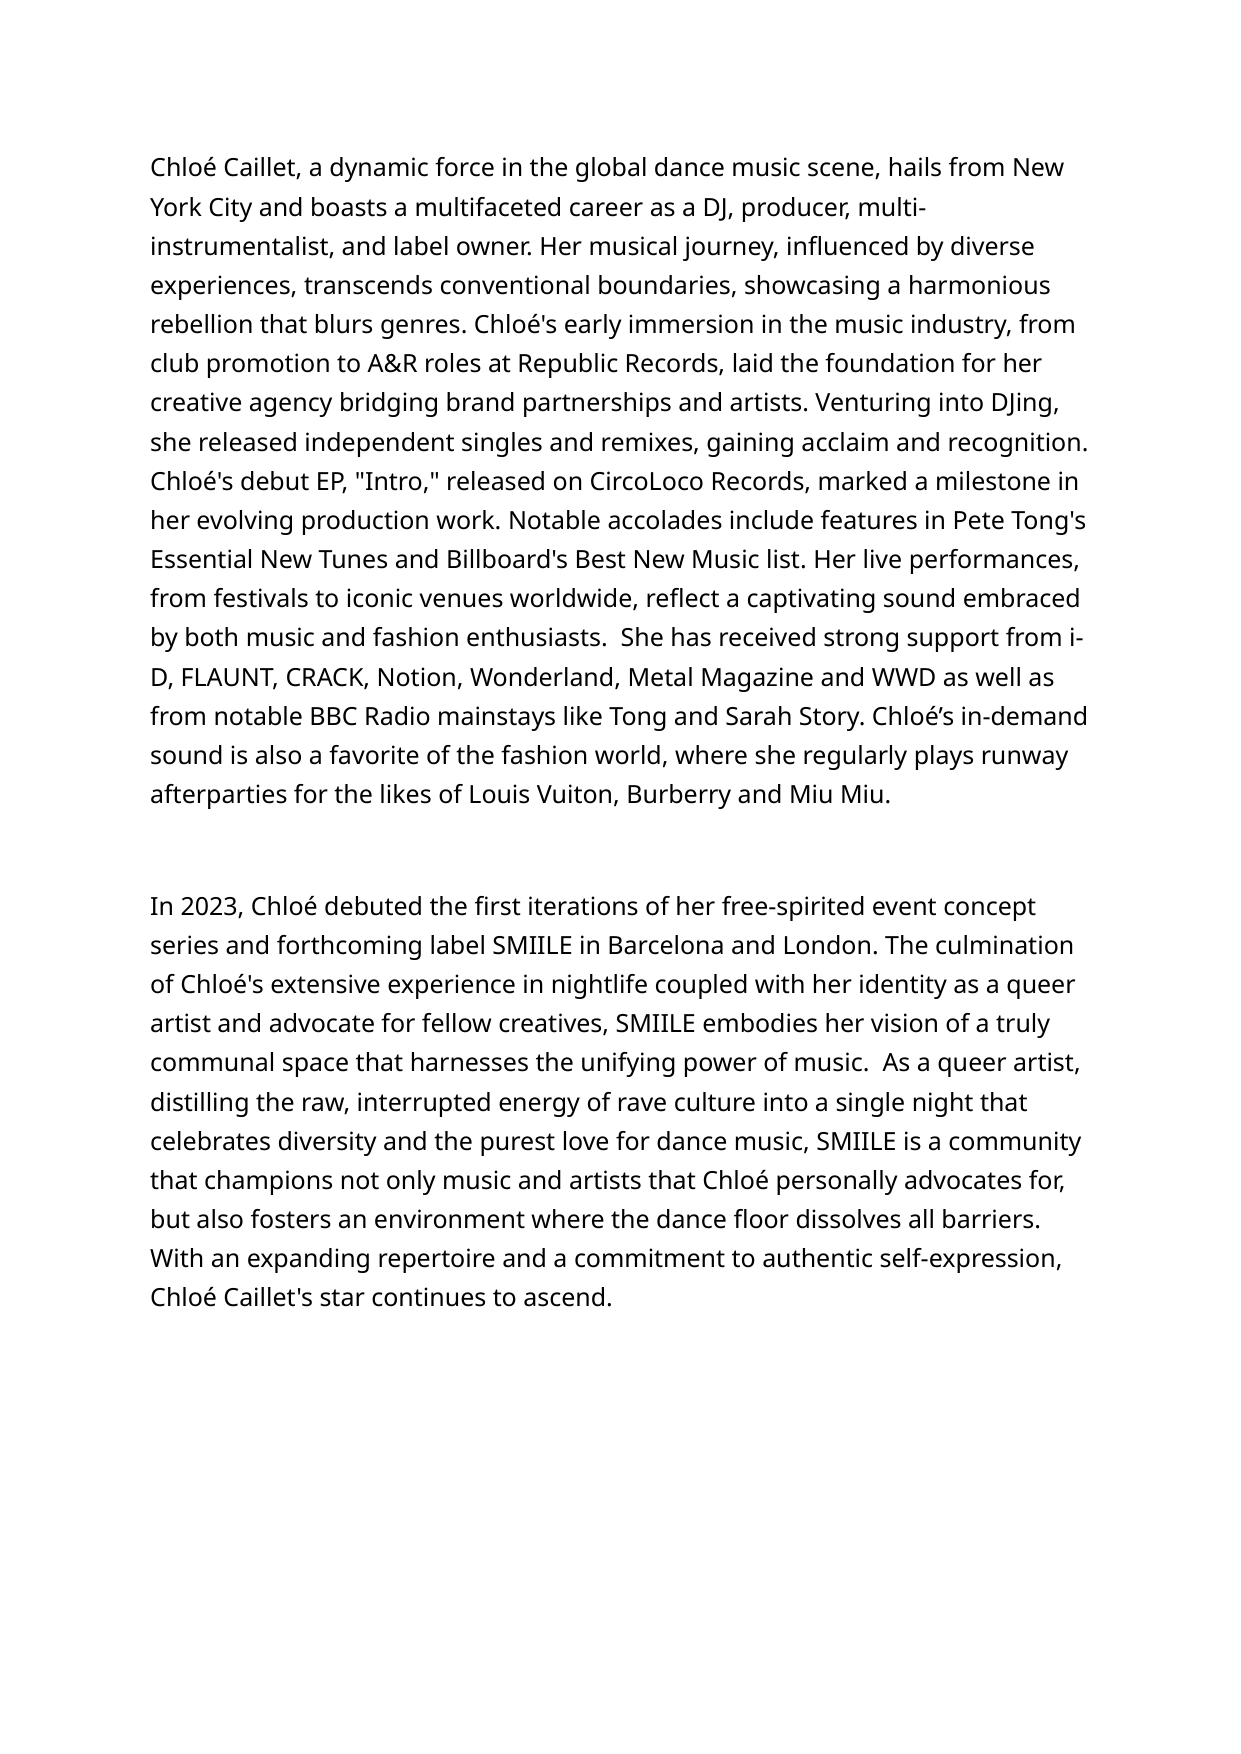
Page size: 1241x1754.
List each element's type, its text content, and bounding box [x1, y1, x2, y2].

text In 2023, Chloé debuted the first iterations of her free-spirited event concept series and forthcoming label SMIILE in Barcelona and London. The culmination of Chloé's extensive experience in nightlife coupled with her identity as a queer artist and advocate for fellow creatives, SMIILE embodies her vision of a truly communal space that harnesses the unifying power of music. As a queer artist, distilling the raw, interrupted energy of rave culture into a single night that celebrates diversity and the purest love for dance music, SMIILE is a community that champions not only music and artists that Chloé personally advocates for, but also fosters an environment where the dance floor dissolves all barriers. With an expanding repertoire and a commitment to authentic self-expression, Chloé Caillet's star continues to ascend. [150, 888, 1090, 1314]
text Chloé Caillet, a dynamic force in the global dance music scene, hails from New York City and boasts a multifaceted career as a DJ, producer, multi-instrumentalist, and label owner. Her musical journey, influenced by diverse experiences, transcends conventional boundaries, showcasing a harmonious rebellion that blurs genres. Chloé's early immersion in the music industry, from club promotion to A&R roles at Republic Records, laid the foundation for her creative agency bridging brand partnerships and artists. Venturing into DJing, she released independent singles and remixes, gaining acclaim and recognition. Chloé's debut EP, "Intro," released on CircoLoco Records, marked a milestone in her evolving production work. Notable accolades include features in Pete Tong's Essential New Tunes and Billboard's Best New Music list. Her live performances, from festivals to iconic venues worldwide, reflect a captivating sound embraced by both music and fashion enthusiasts. She has received strong support from i-D, FLAUNT, CRACK, Notion, Wonderland, Metal Magazine and WWD as well as from notable BBC Radio mainstays like Tong and Sarah Story. Chloé’s in-demand sound is also a favorite of the fashion world, where she regularly plays runway afterparties for the likes of Louis Vuiton, Burberry and Miu Miu. [150, 150, 1090, 811]
